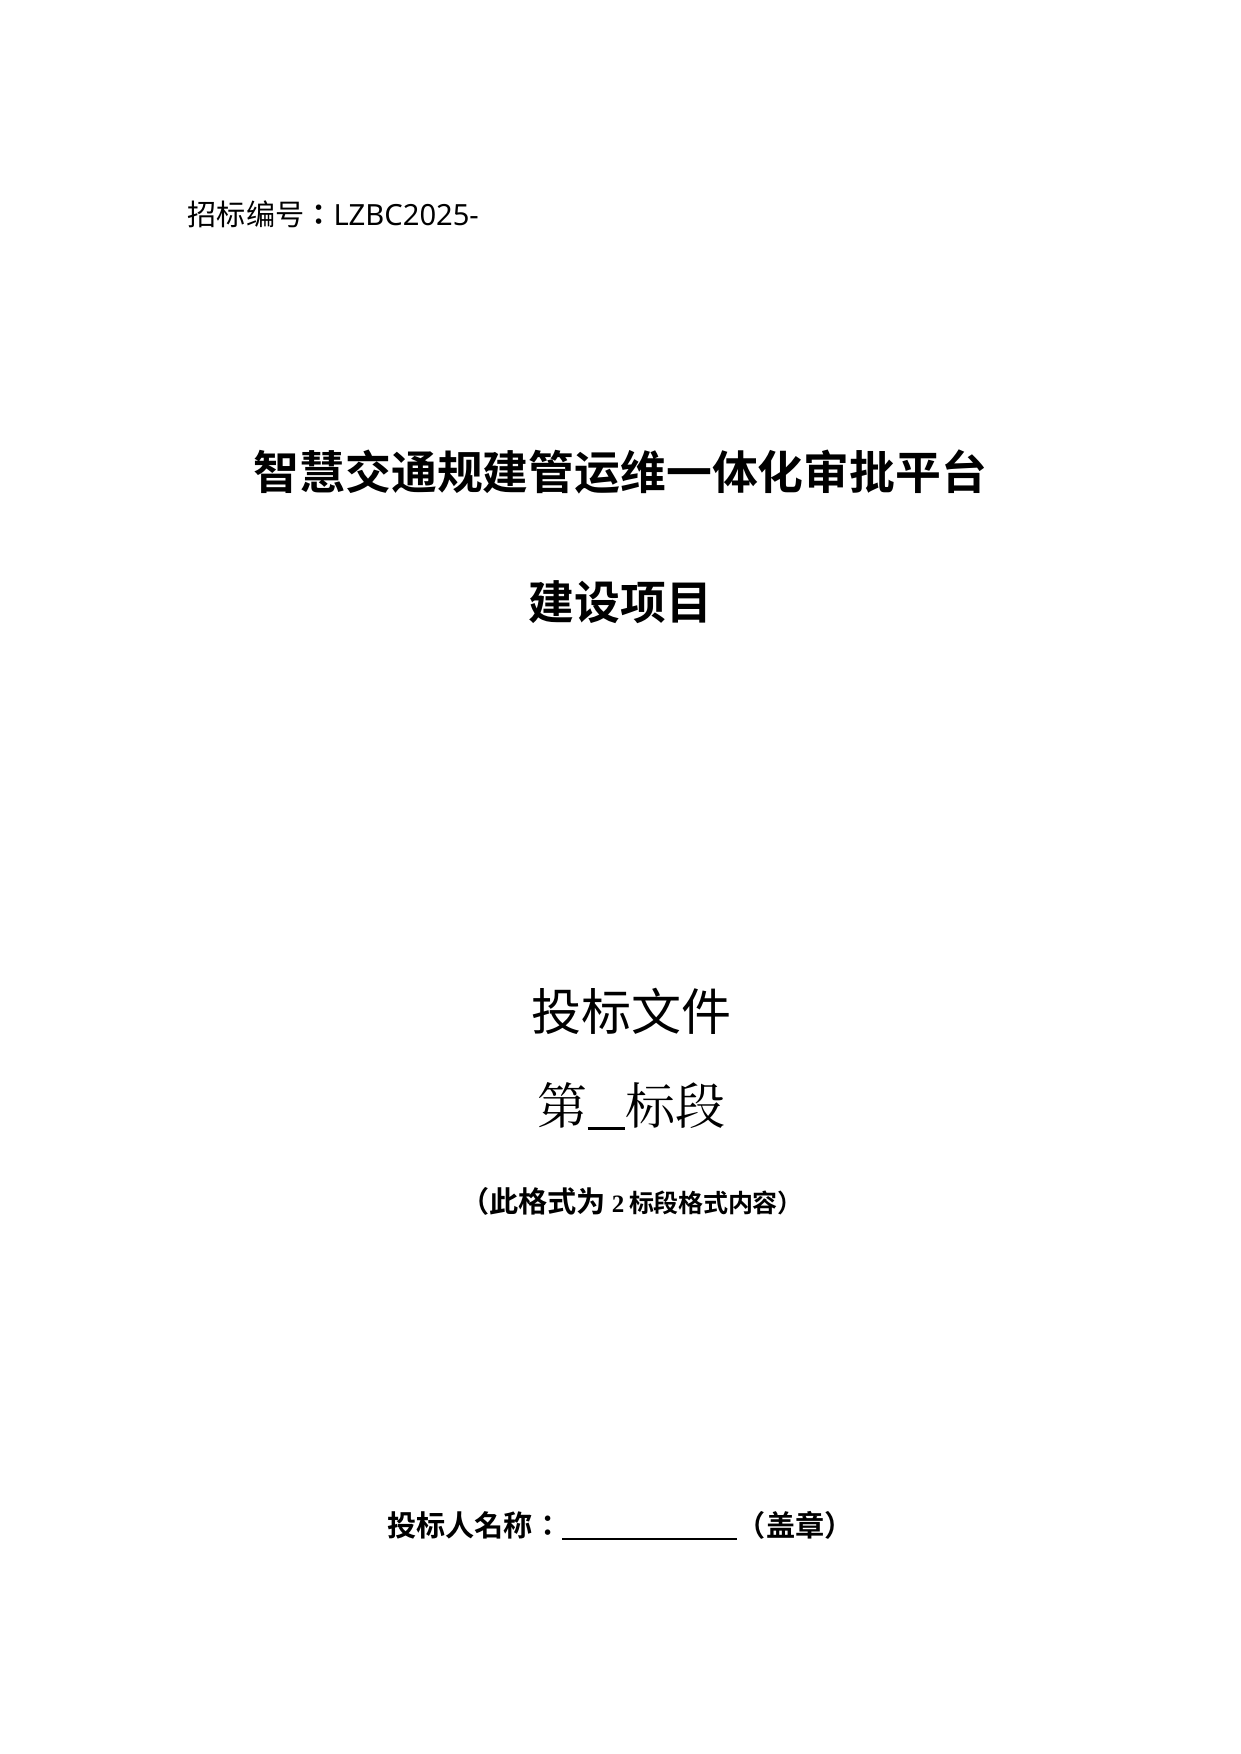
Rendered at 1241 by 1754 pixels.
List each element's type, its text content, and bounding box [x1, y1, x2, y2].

text 招标编号：LZBC2025- [187, 182, 1053, 247]
text 智慧交通规建管运维一体化审批平台 [187, 421, 1053, 518]
text （此格式为2标段格式内容） [187, 1167, 1053, 1232]
text 第 标段 [187, 1074, 1053, 1139]
text 建设项目 [187, 551, 1053, 649]
text 投标人名称： （盖章） [187, 1492, 1053, 1557]
text 投标文件 [187, 980, 1053, 1045]
